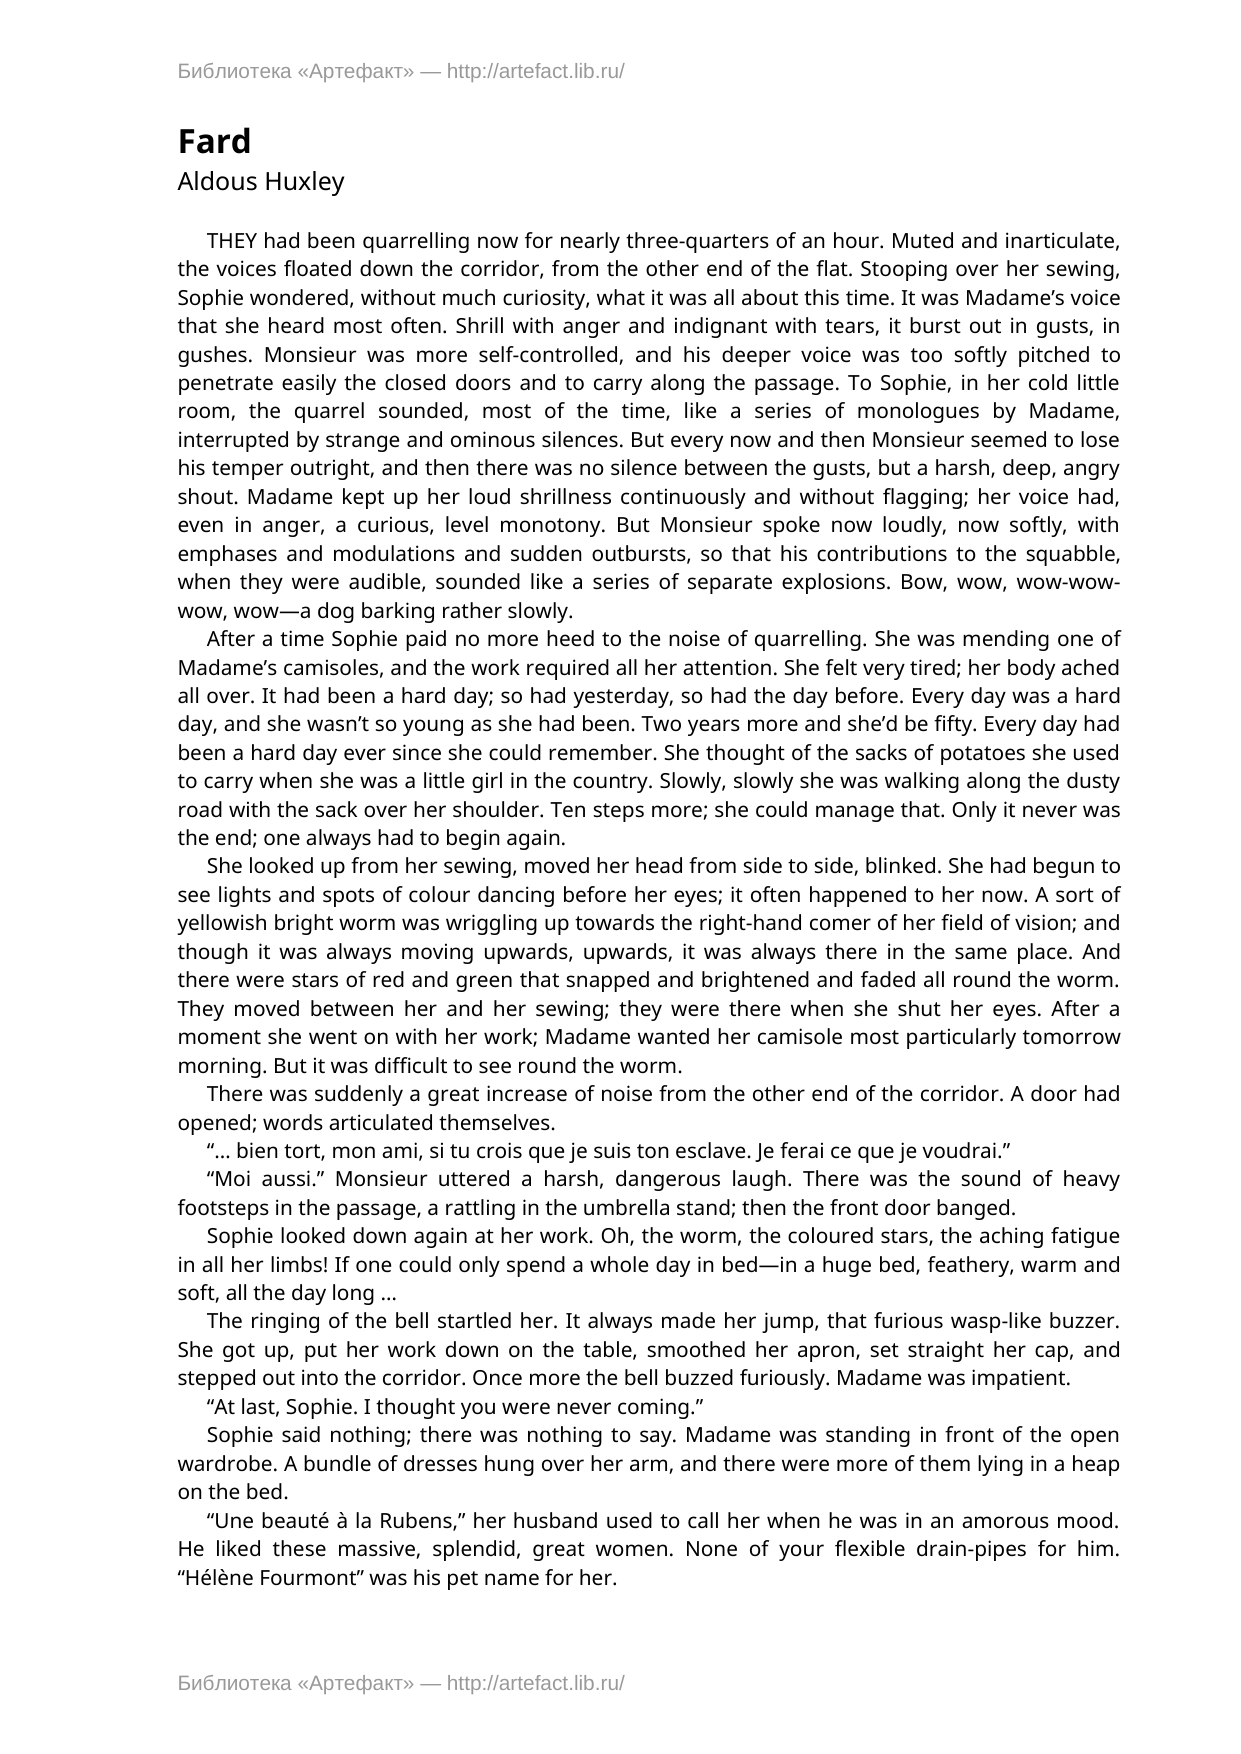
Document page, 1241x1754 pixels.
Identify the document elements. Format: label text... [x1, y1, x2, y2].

text “Moi aussi.” Monsieur uttered a harsh, dangerous laugh. There was the sound of heavy footsteps in the passage, a rattling in the umbrella stand; then the front door banged. [177, 1164, 1122, 1221]
text The ringing of the bell startled her. It always made her jump, that furious wasp-like buzzer. She got up, put her work down on the table, smoothed her apron, set straight her cap, and stepped out into the corridor. Once more the bell buzzed furiously. Madame was impatient. [177, 1307, 1122, 1392]
text Aldous Huxley [177, 163, 1122, 198]
text “Une beauté à la Rubens,” her husband used to call her when he was in an amorous mood. He liked these massive, splendid, great women. None of your flexible drain-pipes for him. “Hélène Fourmont” was his pet name for her. [177, 1506, 1122, 1591]
text Sophie looked down again at her work. Oh, the worm, the coloured stars, the aching fatigue in all her limbs! If one could only spend a whole day in bed—in a huge bed, feathery, warm and soft, all the day long … [177, 1221, 1122, 1307]
text After a time Sophie paid no more heed to the noise of quarrelling. She was mending one of Madame’s camisoles, and the work required all her attention. She felt very tired; her body ached all over. It had been a hard day; so had yesterday, so had the day before. Every day was a hard day, and she wasn’t so young as she had been. Two years more and she’d be fifty. Every day had been a hard day ever since she could remember. She thought of the sacks of potatoes she used to carry when she was a little girl in the country. Slowly, slowly she was walking along the dusty road with the sack over her shoulder. Ten steps more; she could manage that. Only it never was the end; one always had to begin again. [177, 624, 1122, 852]
text Fard [177, 118, 1122, 163]
text Sophie said nothing; there was nothing to say. Madame was standing in front of the open wardrobe. A bundle of dresses hung over her arm, and there were more of them lying in a heap on the bed. [177, 1420, 1122, 1506]
text “… bien tort, mon ami, si tu crois que je suis ton esclave. Je ferai ce que je voudrai.” [177, 1136, 1122, 1164]
text THEY had been quarrelling now for nearly three-quarters of an hour. Muted and inarticulate, the voices floated down the corridor, from the other end of the flat. Stooping over her sewing, Sophie wondered, without much curiosity, what it was all about this time. It was Madame’s voice that she heard most often. Shrill with anger and indignant with tears, it burst out in gusts, in gushes. Monsieur was more self-controlled, and his deeper voice was too softly pitched to penetrate easily the closed doors and to carry along the passage. To Sophie, in her cold little room, the quarrel sounded, most of the time, like a series of monologues by Madame, interrupted by strange and ominous silences. But every now and then Monsieur seemed to lose his temper outright, and then there was no silence between the gusts, but a harsh, deep, angry shout. Madame kept up her loud shrillness continuously and without flagging; her voice had, even in anger, a curious, level monotony. But Monsieur spoke now loudly, now softly, with emphases and modulations and sudden outbursts, so that his contributions to the squabble, when they were audible, sounded like a series of separate explosions. Bow, wow, wow-wow-wow, wow—a dog barking rather slowly. [177, 226, 1122, 624]
text There was suddenly a great increase of noise from the other end of the corridor. A door had opened; words articulated themselves. [177, 1079, 1122, 1136]
text “At last, Sophie. I thought you were never coming.” [177, 1392, 1122, 1420]
text She looked up from her sewing, moved her head from side to side, blinked. She had begun to see lights and spots of colour dancing before her eyes; it often happened to her now. A sort of yellowish bright worm was wriggling up towards the right-hand comer of her field of vision; and though it was always moving upwards, upwards, it was always there in the same place. And there were stars of red and green that snapped and brightened and faded all round the worm. They moved between her and her sewing; they were there when she shut her eyes. After a moment she went on with her work; Madame wanted her camisole most particularly tomorrow morning. But it was difficult to see round the worm. [177, 852, 1122, 1079]
